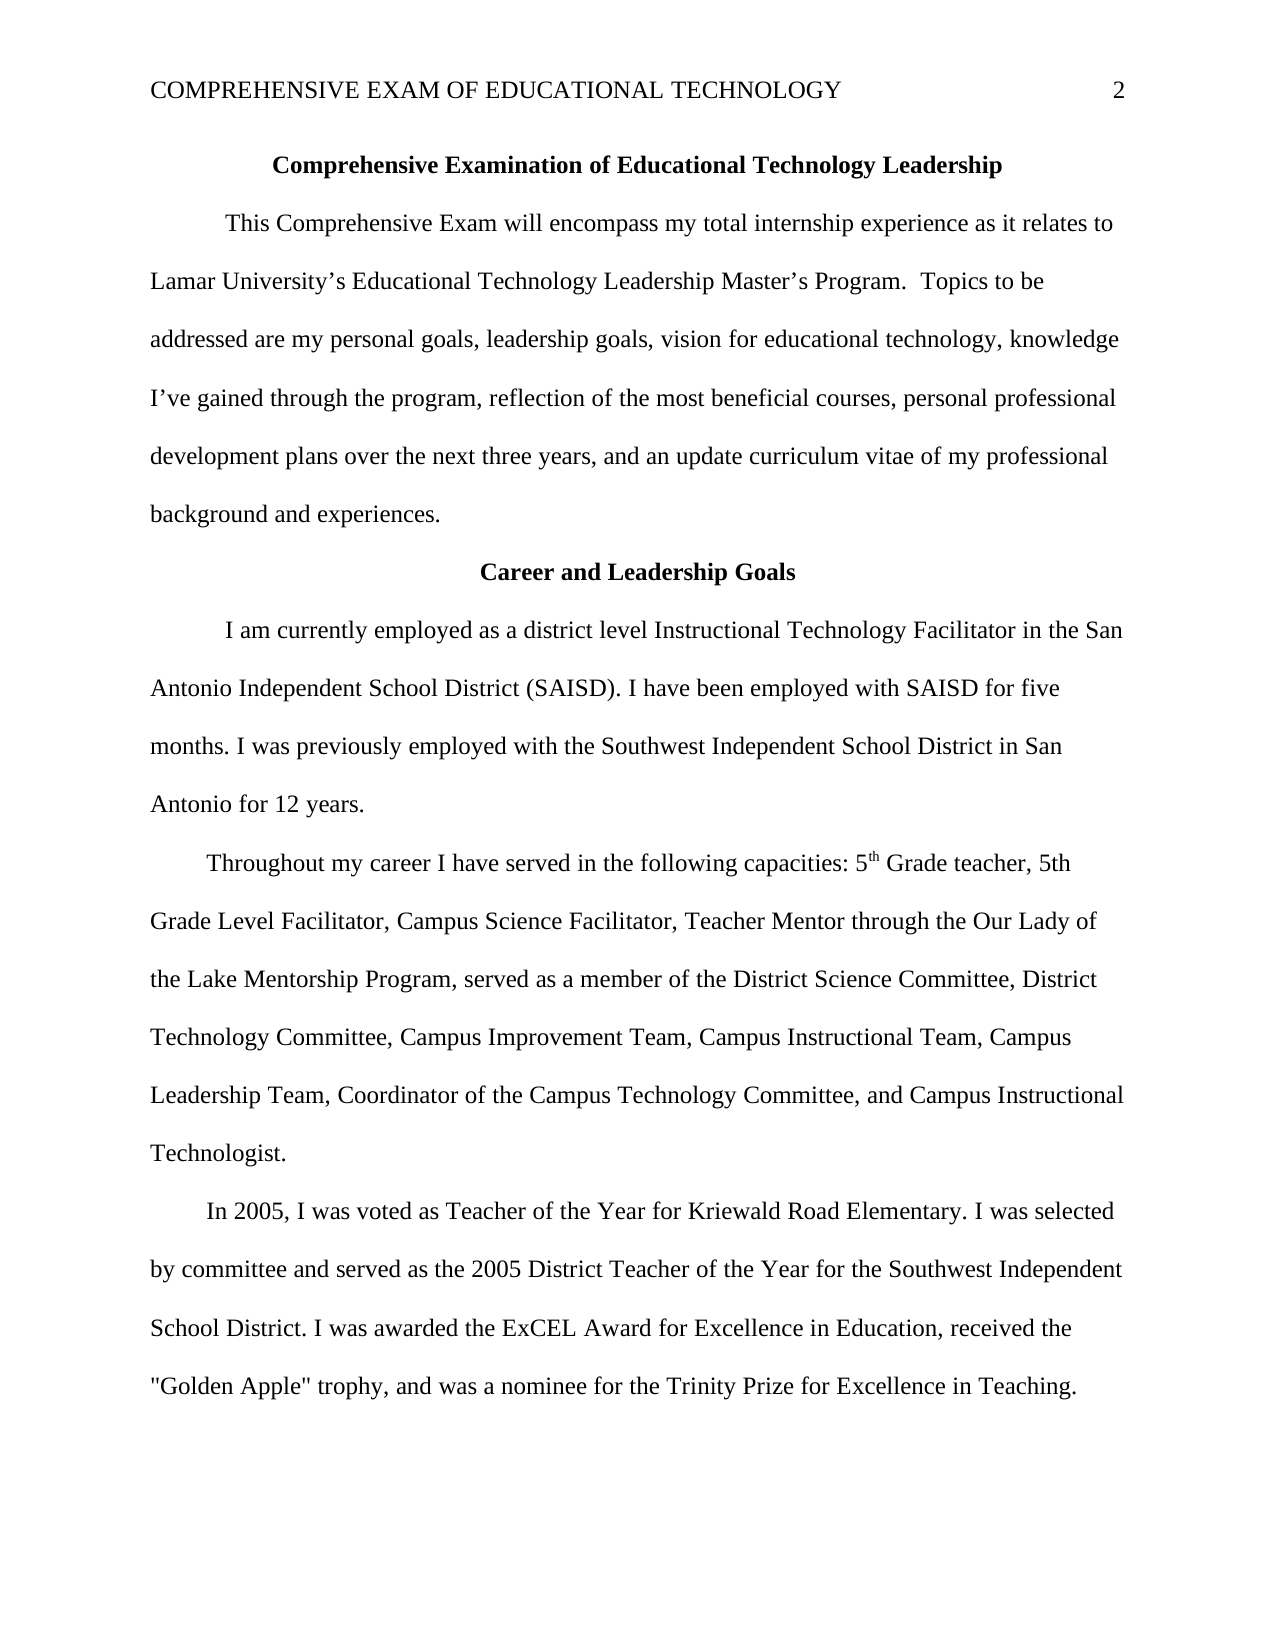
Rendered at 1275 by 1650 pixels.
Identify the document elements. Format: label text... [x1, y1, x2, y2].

text Throughout my career I have served in the following capacities: 5th Grade teacher, 5th Grade Level Facilitator, Campus Science Facilitator, Teacher Mentor through the Our Lady of the Lake Mentorship Program, served as a member of the District Science Committee, District Technology Committee, Campus Improvement Team, Campus Instructional Team, Campus Leadership Team, Coordinator of the Campus Technology Committee, and Campus Instructional Technologist. [150, 847, 1125, 1167]
subtitle Career and Leadership Goals [150, 557, 1125, 586]
text I am currently employed as a district level Instructional Technology Facilitator in the San Antonio Independent School District (SAISD). I have been employed with SAISD for five months. I was previously employed with the Southwest Independent School District in San Antonio for 12 years. [150, 615, 1125, 818]
text In 2005, I was voted as Teacher of the Year for Kriewald Road Elementary. I was selected by committee and served as the 2005 District Teacher of the Year for the Southwest Independent School District. I was awarded the ExCEL Award for Excellence in Education, received the "Golden Apple" trophy, and was a nominee for the Trinity Prize for Excellence in Teaching. [150, 1196, 1125, 1400]
subtitle This Comprehensive Exam will encompass my total internship experience as it relates to Lamar University’s Educational Technology Leadership Master’s Program. Topics to be addressed are my personal goals, leadership goals, vision for educational technology, knowledge I’ve gained through the program, reflection of the most beneficial courses, personal professional development plans over the next three years, and an update curriculum vitae of my professional background and experiences. [150, 208, 1125, 528]
subtitle Comprehensive Examination of Educational Technology Leadership [150, 150, 1125, 179]
